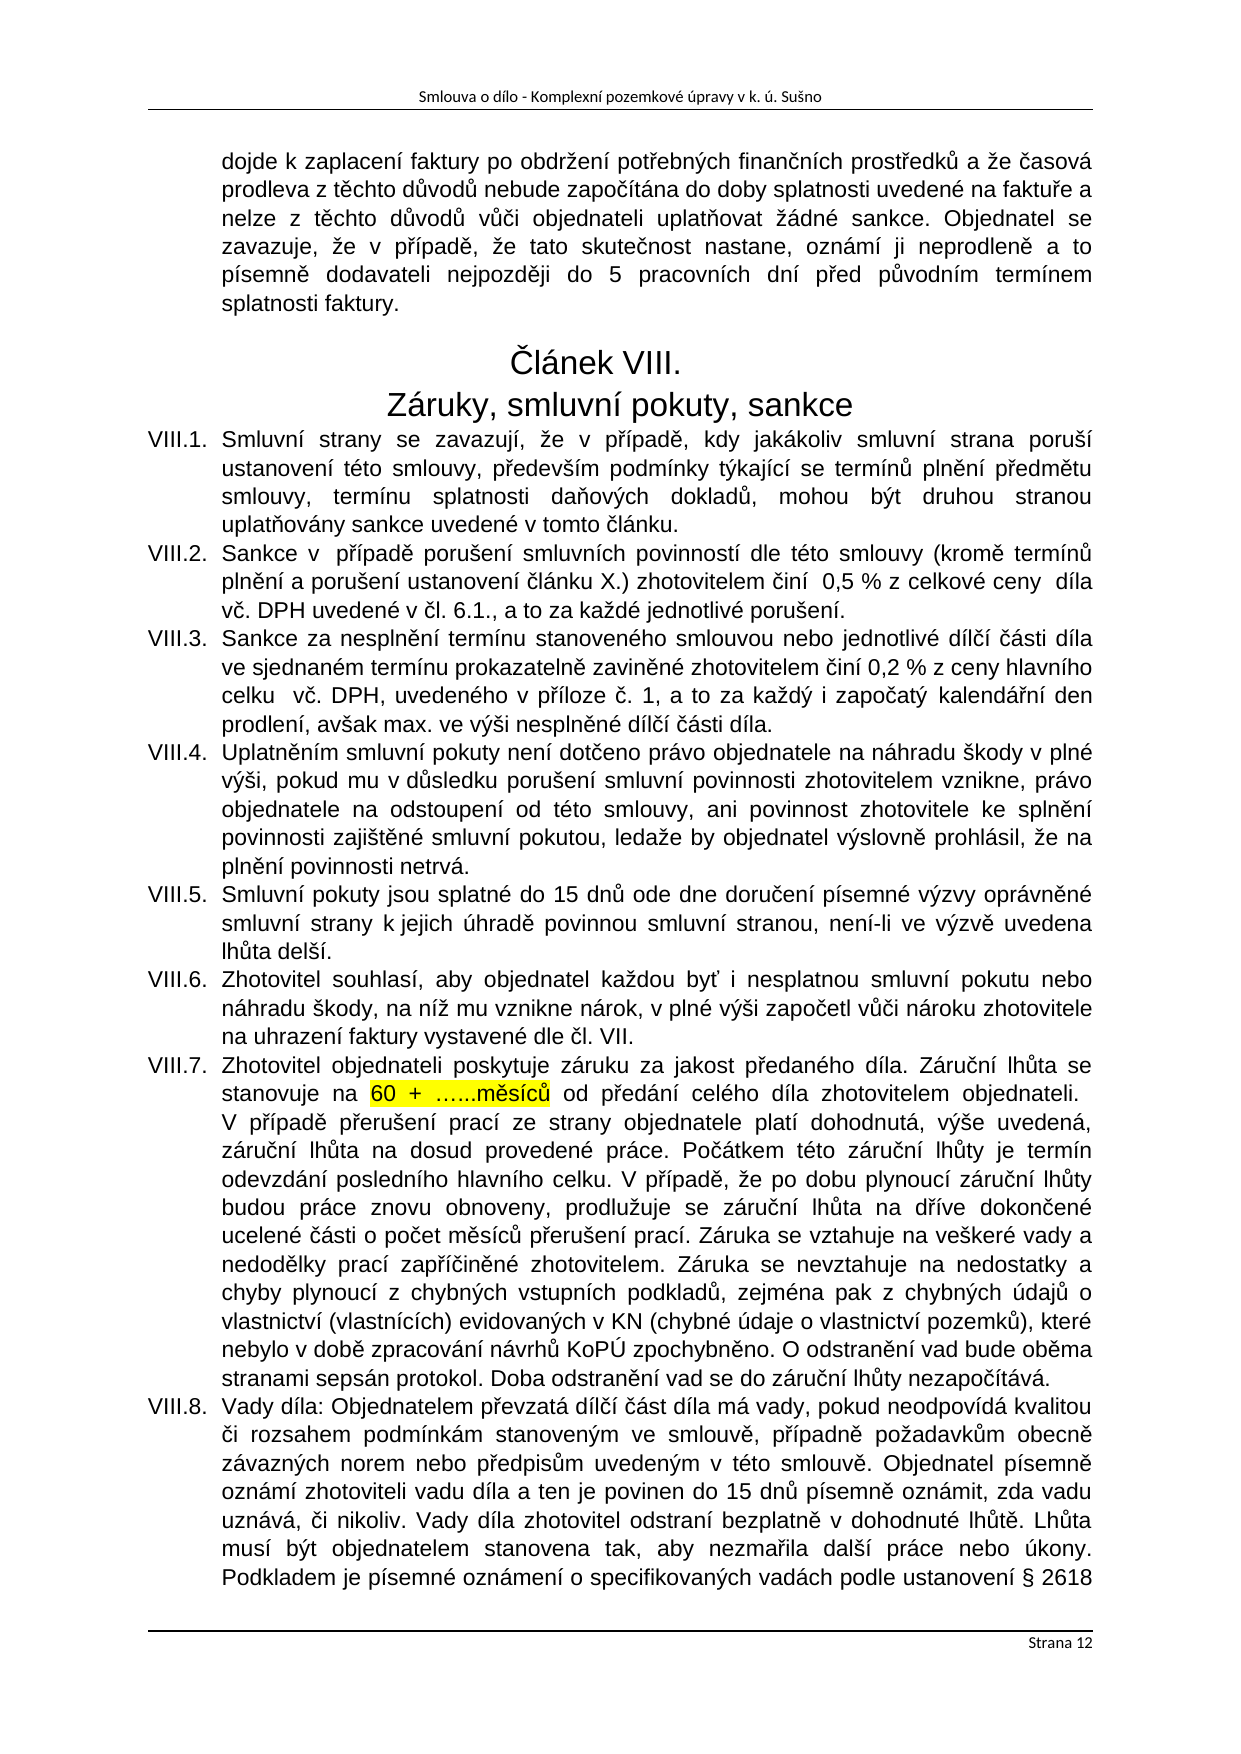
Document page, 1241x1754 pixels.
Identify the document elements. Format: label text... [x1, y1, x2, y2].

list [148, 148, 1093, 316]
subtitle Záruky, smluvní pokuty, sankce [148, 343, 1093, 423]
list Smluvní strany se zavazují, že v případě, kdy jakákoliv smluvní strana poruší ustanovení této smlouvy, především podmínky týkající se termínů plnění předmětu smlouvy, termínu splatnosti daňových dokladů, mohou být druhou stranou uplatňovány sankce uvedené v tomto článku. [148, 426, 1093, 538]
list Sankce za nesplnění termínu stanoveného smlouvou nebo jednotlivé dílčí části díla ve sjednaném termínu prokazatelně zaviněné zhotovitelem činí 0,2 % z ceny hlavního celku vč. DPH, uvedeného v příloze č. 1, a to za každý i započatý kalendářní den prodlení, avšak max. ve výši nesplněné dílčí části díla. [148, 625, 1093, 737]
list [148, 1393, 1093, 1590]
list Uplatněním smluvní pokuty není dotčeno právo objednatele na náhradu škody v plné výši, pokud mu v důsledku porušení smluvní povinnosti zhotovitelem vznikne, právo objednatele na odstoupení od této smlouvy, ani povinnost zhotovitele ke splnění povinnosti zajištěné smluvní pokutou, ledaže by objednatel výslovně prohlásil, že na plnění povinnosti netrvá. [148, 739, 1093, 879]
list Zhotovitel objednateli poskytuje záruku za jakost předaného díla. Záruční lhůta se stanovuje na 60 + …...měsíců od předání celého díla zhotovitelem objednateli. V případě přerušení prací ze strany objednatele platí dohodnutá, výše uvedená, záruční lhůta na dosud provedené práce. Počátkem této záruční lhůty je termín odevzdání posledního hlavního celku. V případě, že po dobu plynoucí záruční lhůty budou práce znovu obnoveny, prodlužuje se záruční lhůta na dříve dokončené ucelené části o počet měsíců přerušení prací. Záruka se vztahuje na veškeré vady a nedodělky prací zapříčiněné zhotovitelem. Záruka se nevztahuje na nedostatky a chyby plynoucí z chybných vstupních podkladů, zejména pak z chybných údajů o vlastnictví (vlastnících) evidovaných v KN (chybné údaje o vlastnictví pozemků), které nebylo v době zpracování návrhů KoPÚ zpochybněno. O odstranění vad bude oběma stranami sepsán protokol. Doba odstranění vad se do záruční lhůty nezapočítává. [148, 1052, 1093, 1391]
list Smluvní pokuty jsou splatné do 15 dnů ode dne doručení písemné výzvy oprávněné smluvní strany k jejich úhradě povinnou smluvní stranou, není-li ve výzvě uvedena lhůta delší. [148, 881, 1093, 964]
list Sankce v případě porušení smluvních povinností dle této smlouvy (kromě termínů plnění a porušení ustanovení článku X.) zhotovitelem činí 0,5 % z celkové ceny díla vč. DPH uvedené v čl. 6.1., a to za každé jednotlivé porušení. [148, 540, 1093, 623]
list Zhotovitel souhlasí, aby objednatel každou byť i nesplatnou smluvní pokutu nebo náhradu škody, na níž mu vznikne nárok, v plné výši započetl vůči nároku zhotovitele na uhrazení faktury vystavené dle čl. VII. [148, 966, 1093, 1050]
